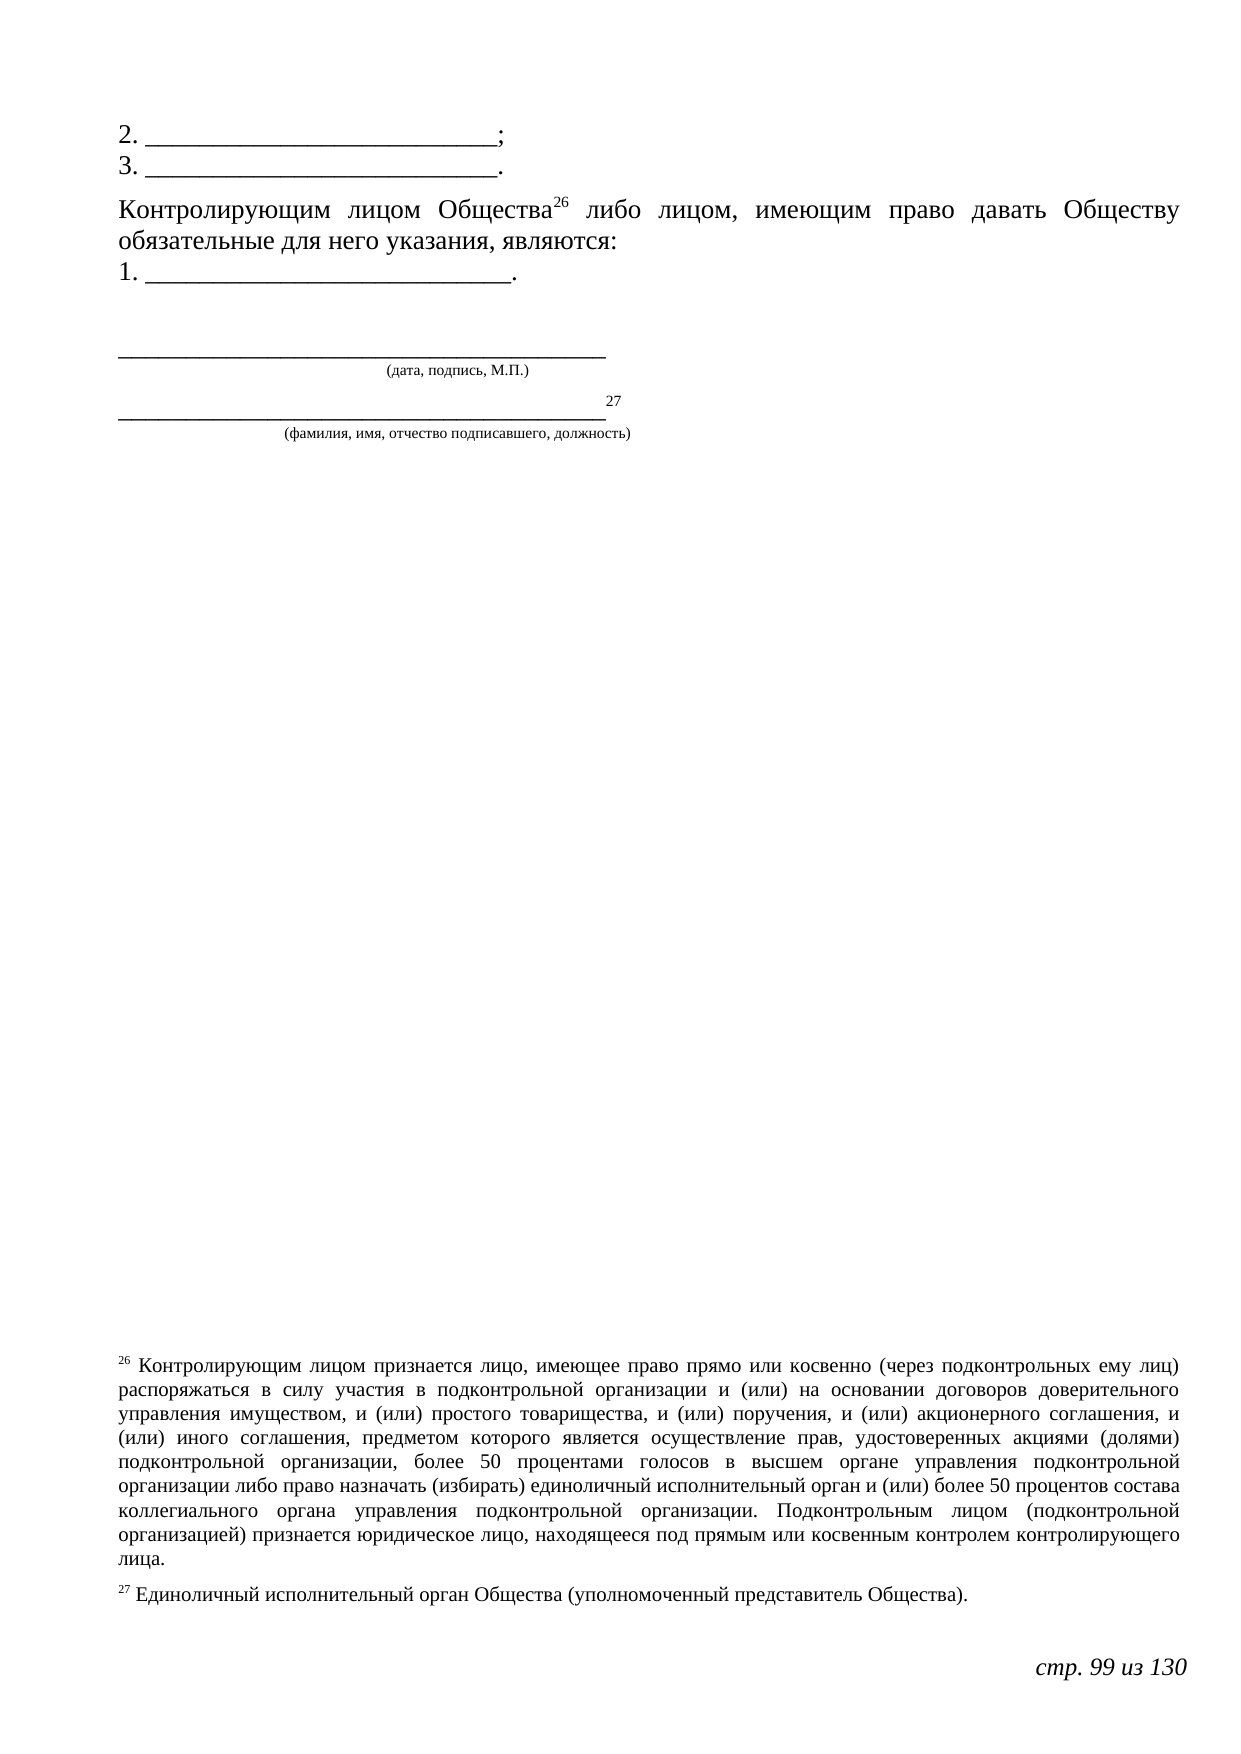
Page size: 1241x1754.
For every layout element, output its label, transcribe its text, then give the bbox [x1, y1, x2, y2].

text (дата, подпись, М.П.) [118, 361, 797, 392]
text Контролирующим лицом Общества либо лицом, имеющим право давать Обществу обязательные для него указания, являются: [118, 193, 1181, 255]
text 3. __________________________. [118, 149, 1181, 180]
text ____________________________________ [118, 392, 1181, 423]
text 2. __________________________; [118, 118, 1181, 149]
text ____________________________________ [118, 330, 1181, 361]
text (фамилия, имя, отчество подписавшего, должность) [118, 423, 797, 454]
text 1. ___________________________. [118, 255, 1181, 286]
